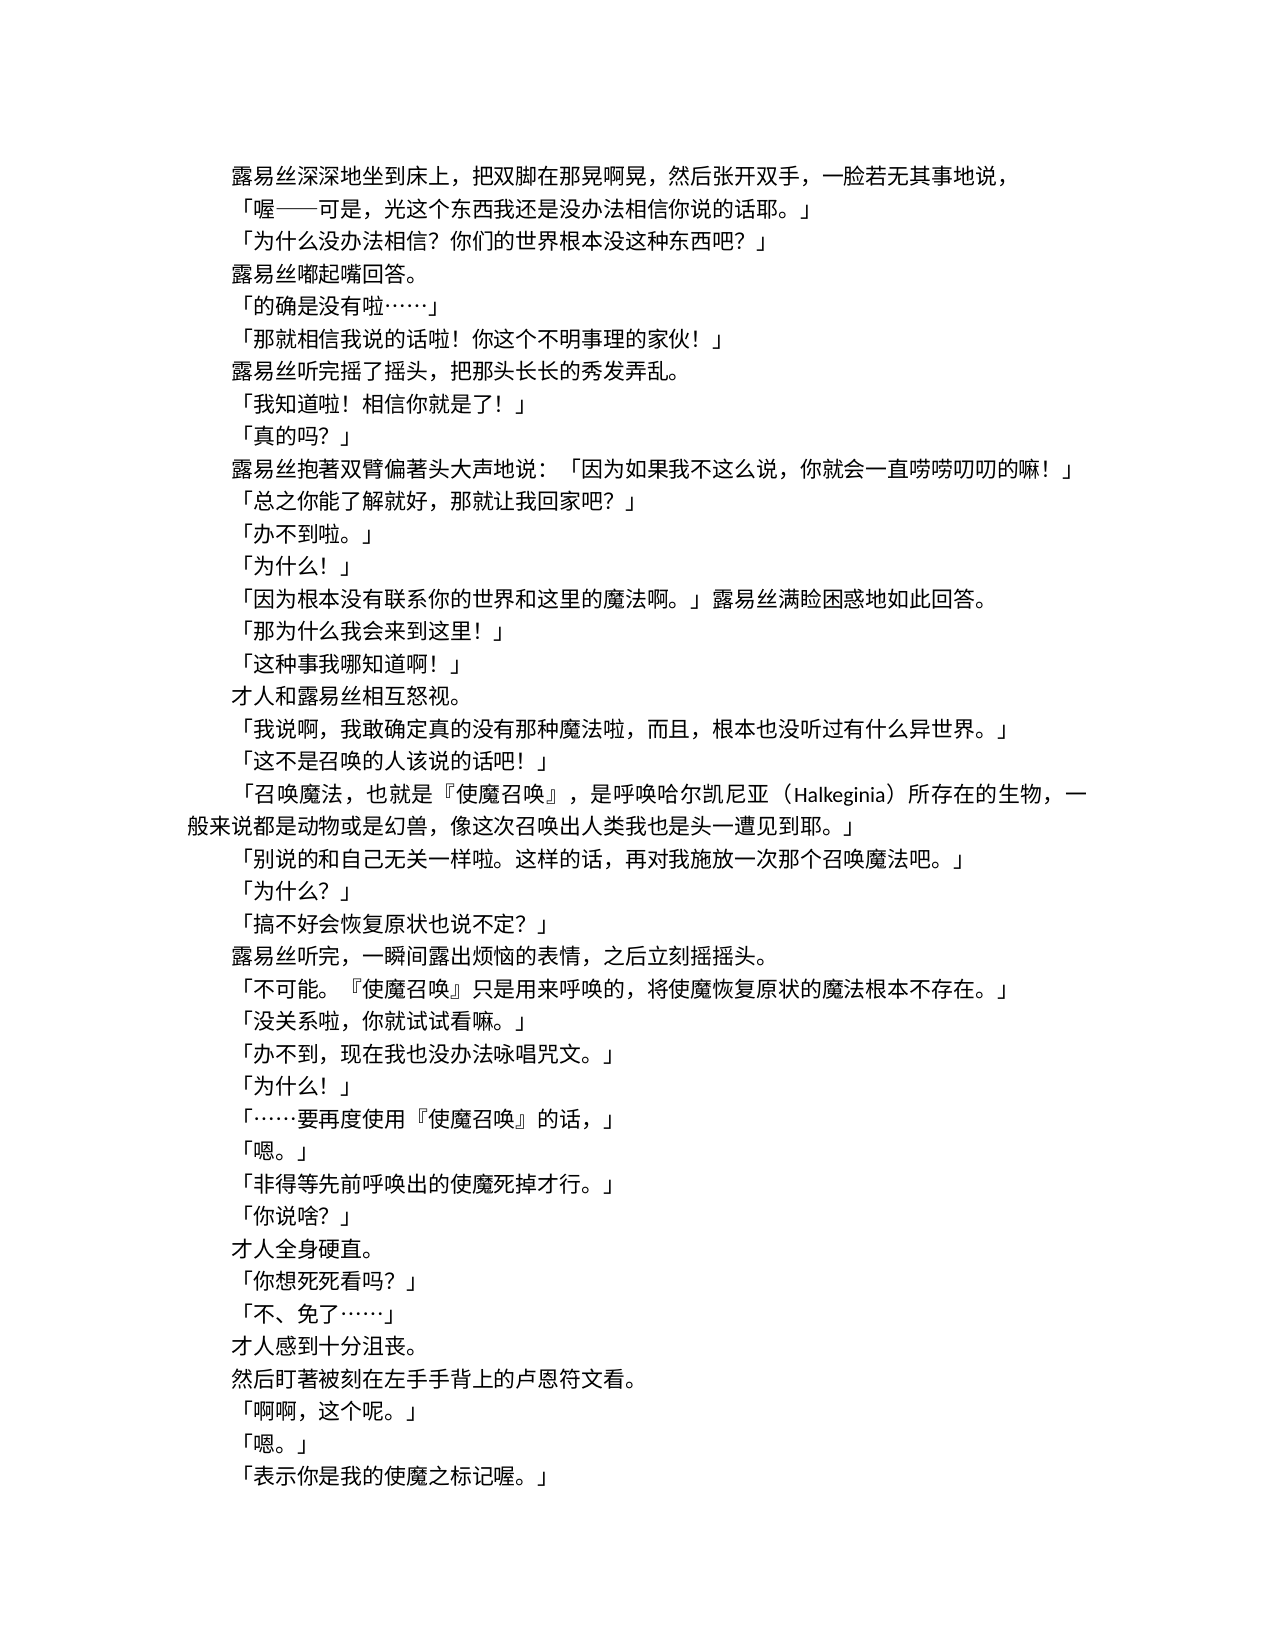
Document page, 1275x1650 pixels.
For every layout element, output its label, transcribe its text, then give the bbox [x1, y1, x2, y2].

text 露易丝深深地坐到床上，把双脚在那晃啊晃，然后张开双手，一脸若无其事地说， [187, 159, 1087, 191]
text 露易丝嘟起嘴回答。 [187, 256, 1087, 289]
text 「为什么？」 [187, 874, 1087, 906]
text 「总之你能了解就好，那就让我回家吧？」 [187, 484, 1087, 516]
text 「你说啥？」 [187, 1199, 1087, 1231]
text 「那为什么我会来到这里！」 [187, 614, 1087, 646]
text 「你想死死看吗？」 [187, 1264, 1087, 1296]
text 「这不是召唤的人该说的话吧！」 [187, 744, 1087, 776]
text 「搞不好会恢复原状也说不定？」 [187, 906, 1087, 939]
text 「真的吗？」 [187, 419, 1087, 451]
text 才人感到十分沮丧。 [187, 1329, 1087, 1361]
text 「嗯。」 [187, 1134, 1087, 1166]
text 「我知道啦！相信你就是了！」 [187, 386, 1087, 419]
text 「没关系啦，你就试试看嘛。」 [187, 1004, 1087, 1036]
text 「非得等先前呼唤出的使魔死掉才行。」 [187, 1166, 1087, 1199]
text 「这种事我哪知道啊！」 [187, 646, 1087, 679]
text 「的确是没有啦……」 [187, 289, 1087, 321]
text 「为什么！」 [187, 549, 1087, 581]
text 「因为根本没有联系你的世界和这里的魔法啊。」露易丝满睑困惑地如此回答。 [187, 581, 1087, 614]
text 才人全身硬直。 [187, 1231, 1087, 1264]
text 「办不到，现在我也没办法咏唱咒文。」 [187, 1036, 1087, 1069]
text 「我说啊，我敢确定真的没有那种魔法啦，而且，根本也没听过有什么异世界。」 [187, 711, 1087, 744]
text 「办不到啦。」 [187, 516, 1087, 549]
text 露易丝听完，一瞬间露出烦恼的表情，之后立刻摇摇头。 [187, 939, 1087, 971]
text 「为什么！」 [187, 1069, 1087, 1101]
text 「不、免了……」 [187, 1296, 1087, 1329]
text 「那就相信我说的话啦！你这个不明事理的家伙！」 [187, 321, 1087, 354]
text 露易丝听完摇了摇头，把那头长长的秀发弄乱。 [187, 354, 1087, 386]
text 「表示你是我的使魔之标记喔。」 [187, 1459, 1087, 1491]
text 「为什么没办法相信？你们的世界根本没这种东西吧？」 [187, 224, 1087, 256]
text 露易丝抱著双臂偏著头大声地说：「因为如果我不这么说，你就会一直唠唠叨叨的嘛！」 [187, 451, 1087, 484]
text 「不可能。『使魔召唤』只是用来呼唤的，将使魔恢复原状的魔法根本不存在。」 [187, 971, 1087, 1004]
text 「别说的和自己无关一样啦。这样的话，再对我施放一次那个召唤魔法吧。」 [187, 841, 1087, 874]
text 「召唤魔法，也就是『使魔召唤』，是呼唤哈尔凯尼亚（Halkeginia）所存在的生物，一般来说都是动物或是幻兽，像这次召唤出人类我也是头一遭见到耶。」 [187, 776, 1087, 841]
text 「喔——可是，光这个东西我还是没办法相信你说的话耶。」 [187, 191, 1087, 224]
text 「……要再度使用『使魔召唤』的话，」 [187, 1101, 1087, 1134]
text 「啊啊，这个呢。」 [187, 1394, 1087, 1426]
text 才人和露易丝相互怒视。 [187, 679, 1087, 711]
text 然后盯著被刻在左手手背上的卢恩符文看。 [187, 1361, 1087, 1394]
text 「嗯。」 [187, 1426, 1087, 1459]
